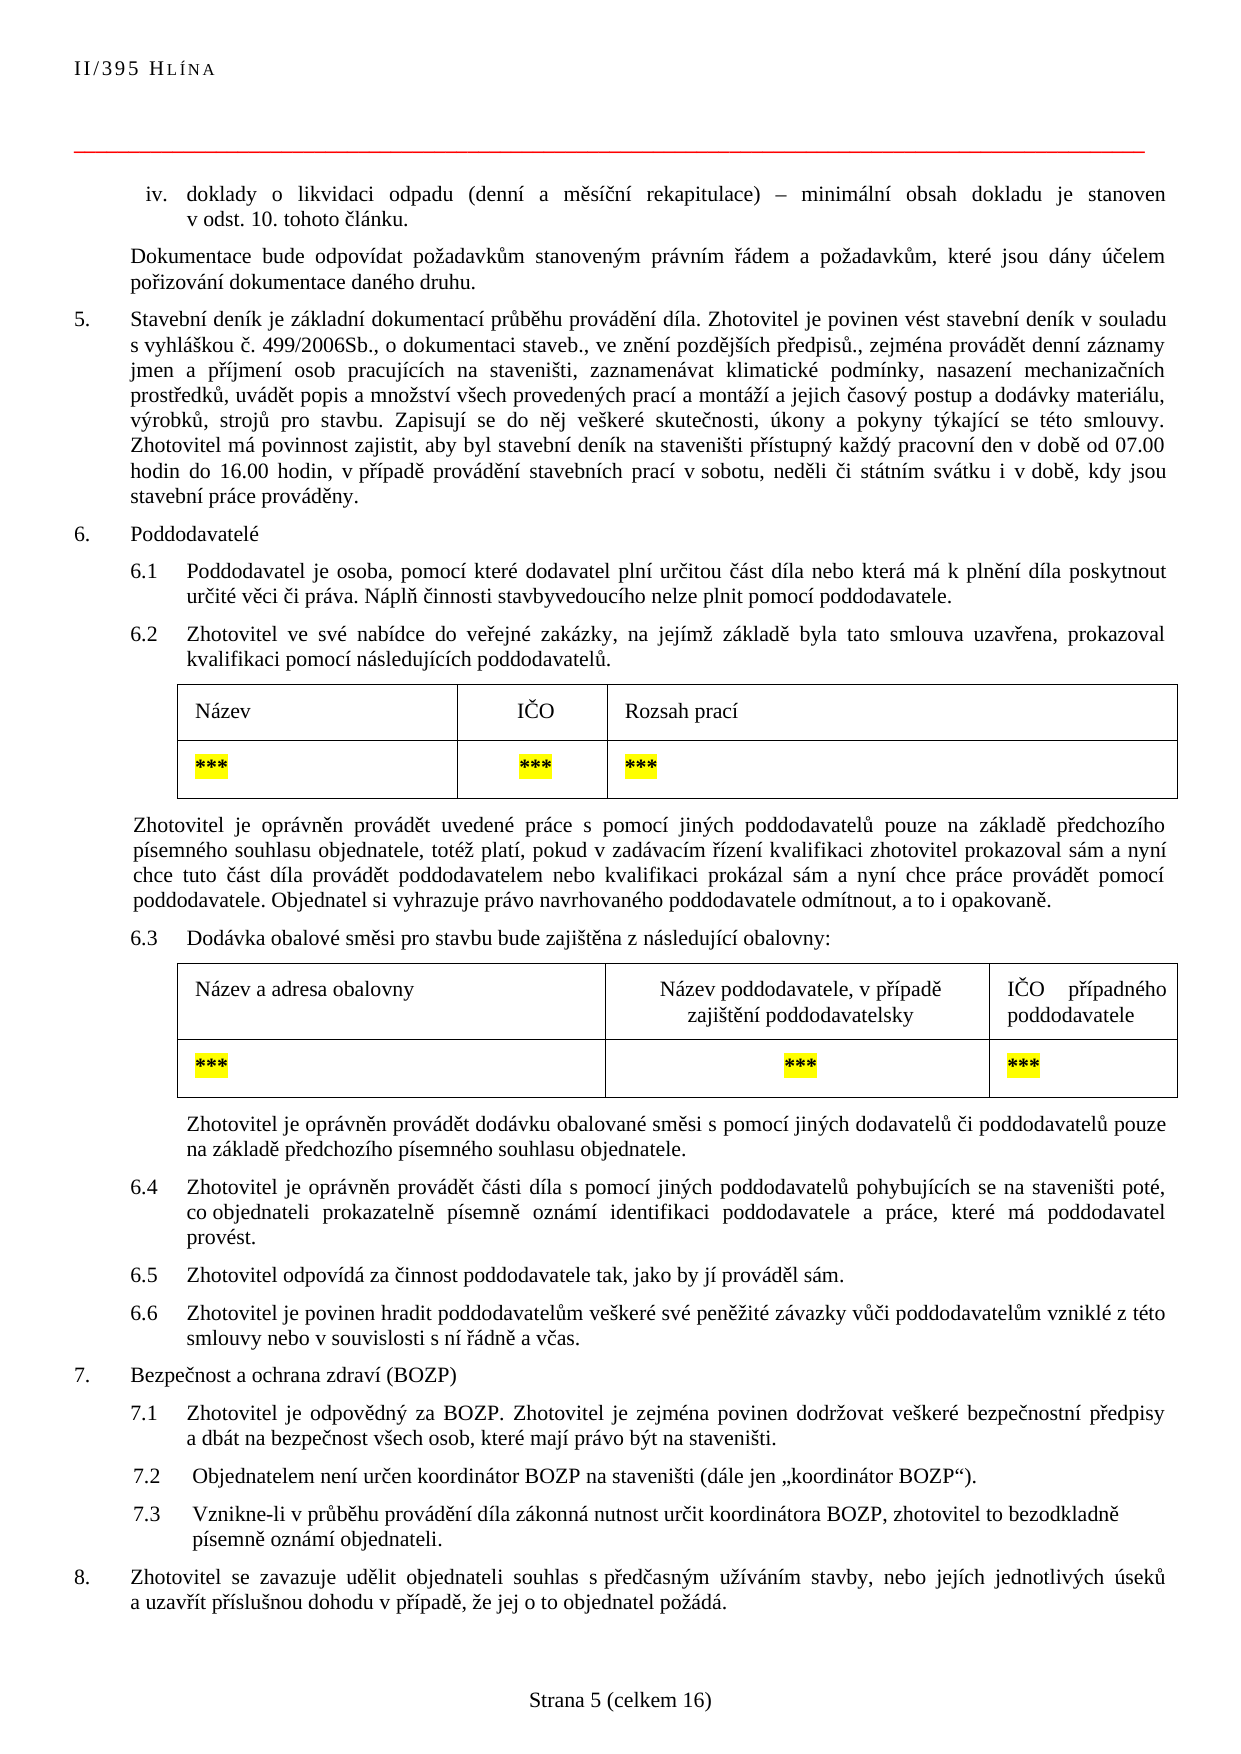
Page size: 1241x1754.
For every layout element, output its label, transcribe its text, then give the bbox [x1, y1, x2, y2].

list Zhotovitel je oprávněn provádět části díla s pomocí jiných poddodavatelů pohybujících se na staveništi poté, co objednateli prokazatelně písemně oznámí identifikaci poddodavatele a práce, které má poddodavatel provést. [130, 1174, 1167, 1249]
table_cell *** [178, 741, 457, 798]
table_header Název a adresa obalovny [178, 964, 605, 1039]
list Zhotovitel se zavazuje udělit objednateli souhlas s předčasným užíváním stavby, nebo jejích jednotlivých úseků a uzavřít příslušnou dohodu v případě, že jej o to objednatel požádá. [74, 1564, 1167, 1614]
table_cell *** [606, 1040, 989, 1097]
table_cell *** [178, 1040, 605, 1097]
list Poddodavatel je osoba, pomocí které dodavatel plní určitou část díla nebo která má k plnění díla poskytnout určité věci či práva. Náplň činnosti stavbyvedoucího nelze plnit pomocí poddodavatele. [130, 558, 1167, 609]
list Dodávka obalové směsi pro stavbu bude zajištěna z následující obalovny: [130, 925, 1167, 950]
text Zhotovitel je oprávněn provádět dodávku obalované směsi s pomocí jiných dodavatelů či poddodavatelů pouze na základě předchozího písemného souhlasu objednatele. [186, 1111, 1167, 1161]
table_cell *** [608, 741, 1177, 798]
text Zhotovitel je oprávněn provádět uvedené práce s pomocí jiných poddodavatelů pouze na základě předchozího písemného souhlasu objednatele, totéž platí, pokud v zadávacím řízení kvalifikaci zhotovitel prokazoval sám a nyní chce tuto část díla provádět poddodavatelem nebo kvalifikaci prokázal sám a nyní chce práce provádět pomocí poddodavatele. Objednatel si vyhrazuje právo navrhovaného poddodavatele odmítnout, a to i opakovaně. [133, 812, 1167, 913]
table_header IČO případného poddodavatele [990, 964, 1177, 1039]
list Zhotovitel je odpovědný za BOZP. Zhotovitel je zejména povinen dodržovat veškeré bezpečnostní předpisy a dbát na bezpečnost všech osob, které mají právo být na staveništi. [130, 1400, 1167, 1451]
table_cell *** [990, 1040, 1177, 1097]
list Stavební deník je základní dokumentací průběhu provádění díla. Zhotovitel je povinen vést stavební deník v souladu s vyhláškou č. 499/2006Sb., o dokumentaci staveb., ve znění pozdějších předpisů., zejména provádět denní záznamy jmen a příjmení osob pracujících na staveništi, zaznamenávat klimatické podmínky, nasazení mechanizačních prostředků, uvádět popis a množství všech provedených prací a montáží a jejich časový postup a dodávky materiálu, výrobků, strojů pro stavbu. Zapisují se do něj veškeré skutečnosti, úkony a pokyny týkající se této smlouvy. Zhotovitel má povinnost zajistit, aby byl stavební deník na staveništi přístupný každý pracovní den v době od 07.00 hodin do 16.00 hodin, v případě provádění stavebních prací v sobotu, neděli či státním svátku i v době, kdy jsou stavební práce prováděny. [74, 306, 1167, 508]
list Zhotovitel ve své nabídce do veřejné zakázky, na jejímž základě byla tato smlouva uzavřena, prokazoval kvalifikaci pomocí následujících poddodavatelů. [130, 621, 1167, 672]
list doklady o likvidaci odpadu (denní a měsíční rekapitulace) – minimální obsah dokladu je stanoven v odst. 10. tohoto článku. [168, 181, 1167, 231]
table_header Rozsah prací [608, 685, 1177, 740]
list Zhotovitel odpovídá za činnost poddodavatele tak, jako by jí prováděl sám. [130, 1262, 1167, 1287]
table_header IČO [458, 685, 607, 740]
list Bezpečnost a ochrana zdraví (BOZP) [74, 1362, 1167, 1388]
text Dokumentace bude odpovídat požadavkům stanoveným právním řádem a požadavkům, které jsou dány účelem pořizování dokumentace daného druhu. [130, 243, 1167, 294]
list Vznikne-li v průběhu provádění díla zákonná nutnost určit koordinátora BOZP, zhotovitel to bezodkladně písemně oznámí objednateli. [133, 1501, 1167, 1551]
table_cell *** [458, 741, 607, 798]
table_header Název poddodavatele, v případě zajištění poddodavatelsky [606, 964, 989, 1039]
list Zhotovitel je povinen hradit poddodavatelům veškeré své peněžité závazky vůči poddodavatelům vzniklé z této smlouvy nebo v souvislosti s ní řádně a včas. [130, 1299, 1167, 1350]
list Poddodavatelé [74, 521, 1167, 546]
list Objednatelem není určen koordinátor BOZP na staveništi (dále jen „koordinátor BOZP“). [133, 1463, 1167, 1488]
table_header Název [178, 685, 457, 740]
